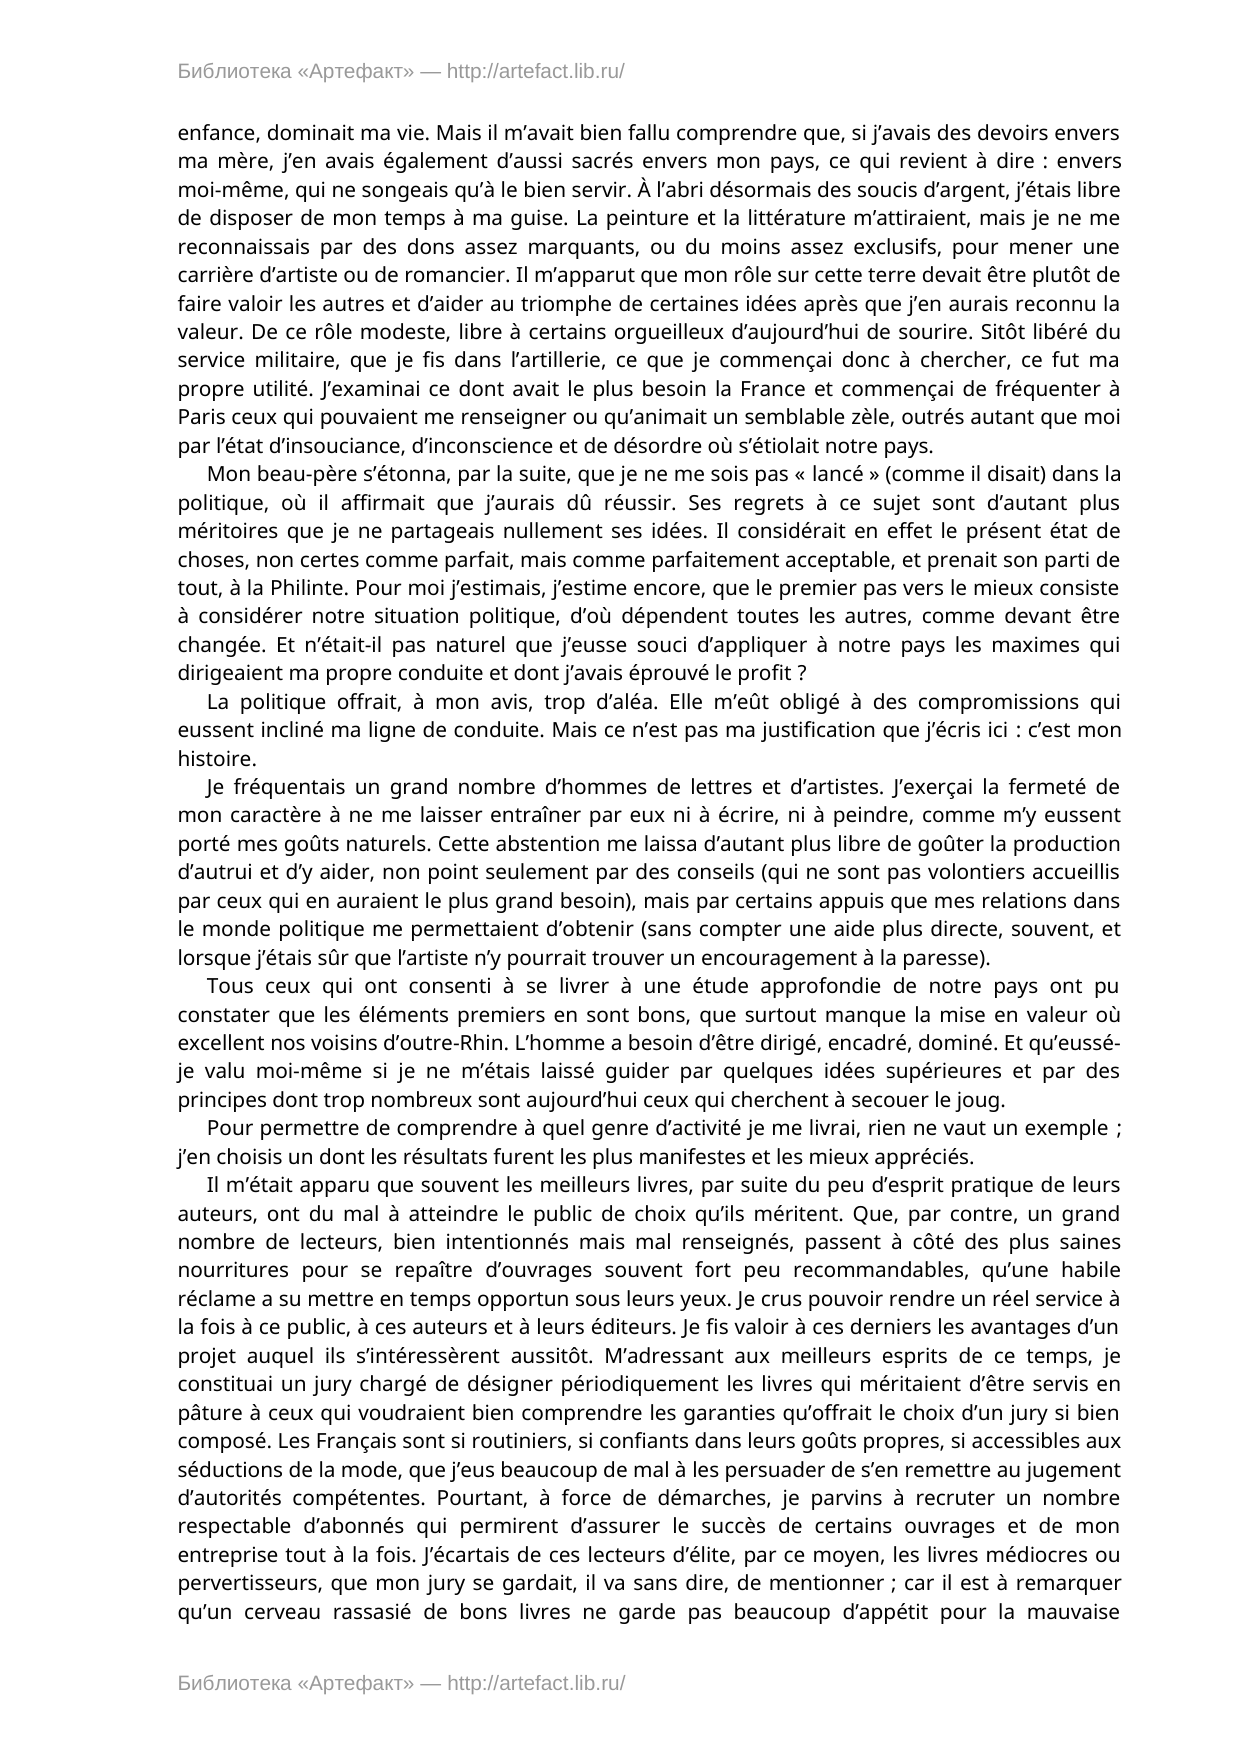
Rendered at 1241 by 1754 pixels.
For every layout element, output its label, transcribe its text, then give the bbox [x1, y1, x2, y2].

text Pour permettre de comprendre à quel genre d’activité je me livrai, rien ne vaut un exemple ; j’en choisis un dont les résultats furent les plus manifestes et les mieux appréciés. [177, 1113, 1122, 1170]
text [177, 1170, 1122, 1625]
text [177, 118, 1122, 459]
text Tous ceux qui ont consenti à se livrer à une étude approfondie de notre pays ont pu constater que les éléments premiers en sont bons, que surtout manque la mise en valeur où excellent nos voisins d’outre-Rhin. L’homme a besoin d’être dirigé, encadré, dominé. Et qu’eussé-je valu moi-même si je ne m’étais laissé guider par quelques idées supérieures et par des principes dont trop nombreux sont aujourd’hui ceux qui cherchent à secouer le joug. [177, 971, 1122, 1113]
text La politique offrait, à mon avis, trop d’aléa. Elle m’eût obligé à des compromissions qui eussent incliné ma ligne de conduite. Mais ce n’est pas ma justification que j’écris ici : c’est mon histoire. [177, 687, 1122, 772]
text Mon beau-père s’étonna, par la suite, que je ne me sois pas « lancé » (comme il disait) dans la politique, où il affirmait que j’aurais dû réussir. Ses regrets à ce sujet sont d’autant plus méritoires que je ne partageais nullement ses idées. Il considérait en effet le présent état de choses, non certes comme parfait, mais comme parfaitement acceptable, et prenait son parti de tout, à la Philinte. Pour moi j’estimais, j’estime encore, que le premier pas vers le mieux consiste à considérer notre situation politique, d’où dépendent toutes les autres, comme devant être changée. Et n’était-il pas naturel que j’eusse souci d’appliquer à notre pays les maximes qui dirigeaient ma propre conduite et dont j’avais éprouvé le profit ? [177, 459, 1122, 687]
text Je fréquentais un grand nombre d’hommes de lettres et d’artistes. J’exerçai la fermeté de mon caractère à ne me laisser entraîner par eux ni à écrire, ni à peindre, comme m’y eussent porté mes goûts naturels. Cette abstention me laissa d’autant plus libre de goûter la production d’autrui et d’y aider, non point seulement par des conseils (qui ne sont pas volontiers accueillis par ceux qui en auraient le plus grand besoin), mais par certains appuis que mes relations dans le monde politique me permettaient d’obtenir (sans compter une aide plus directe, souvent, et lorsque j’étais sûr que l’artiste n’y pourrait trouver un encouragement à la paresse). [177, 772, 1122, 971]
